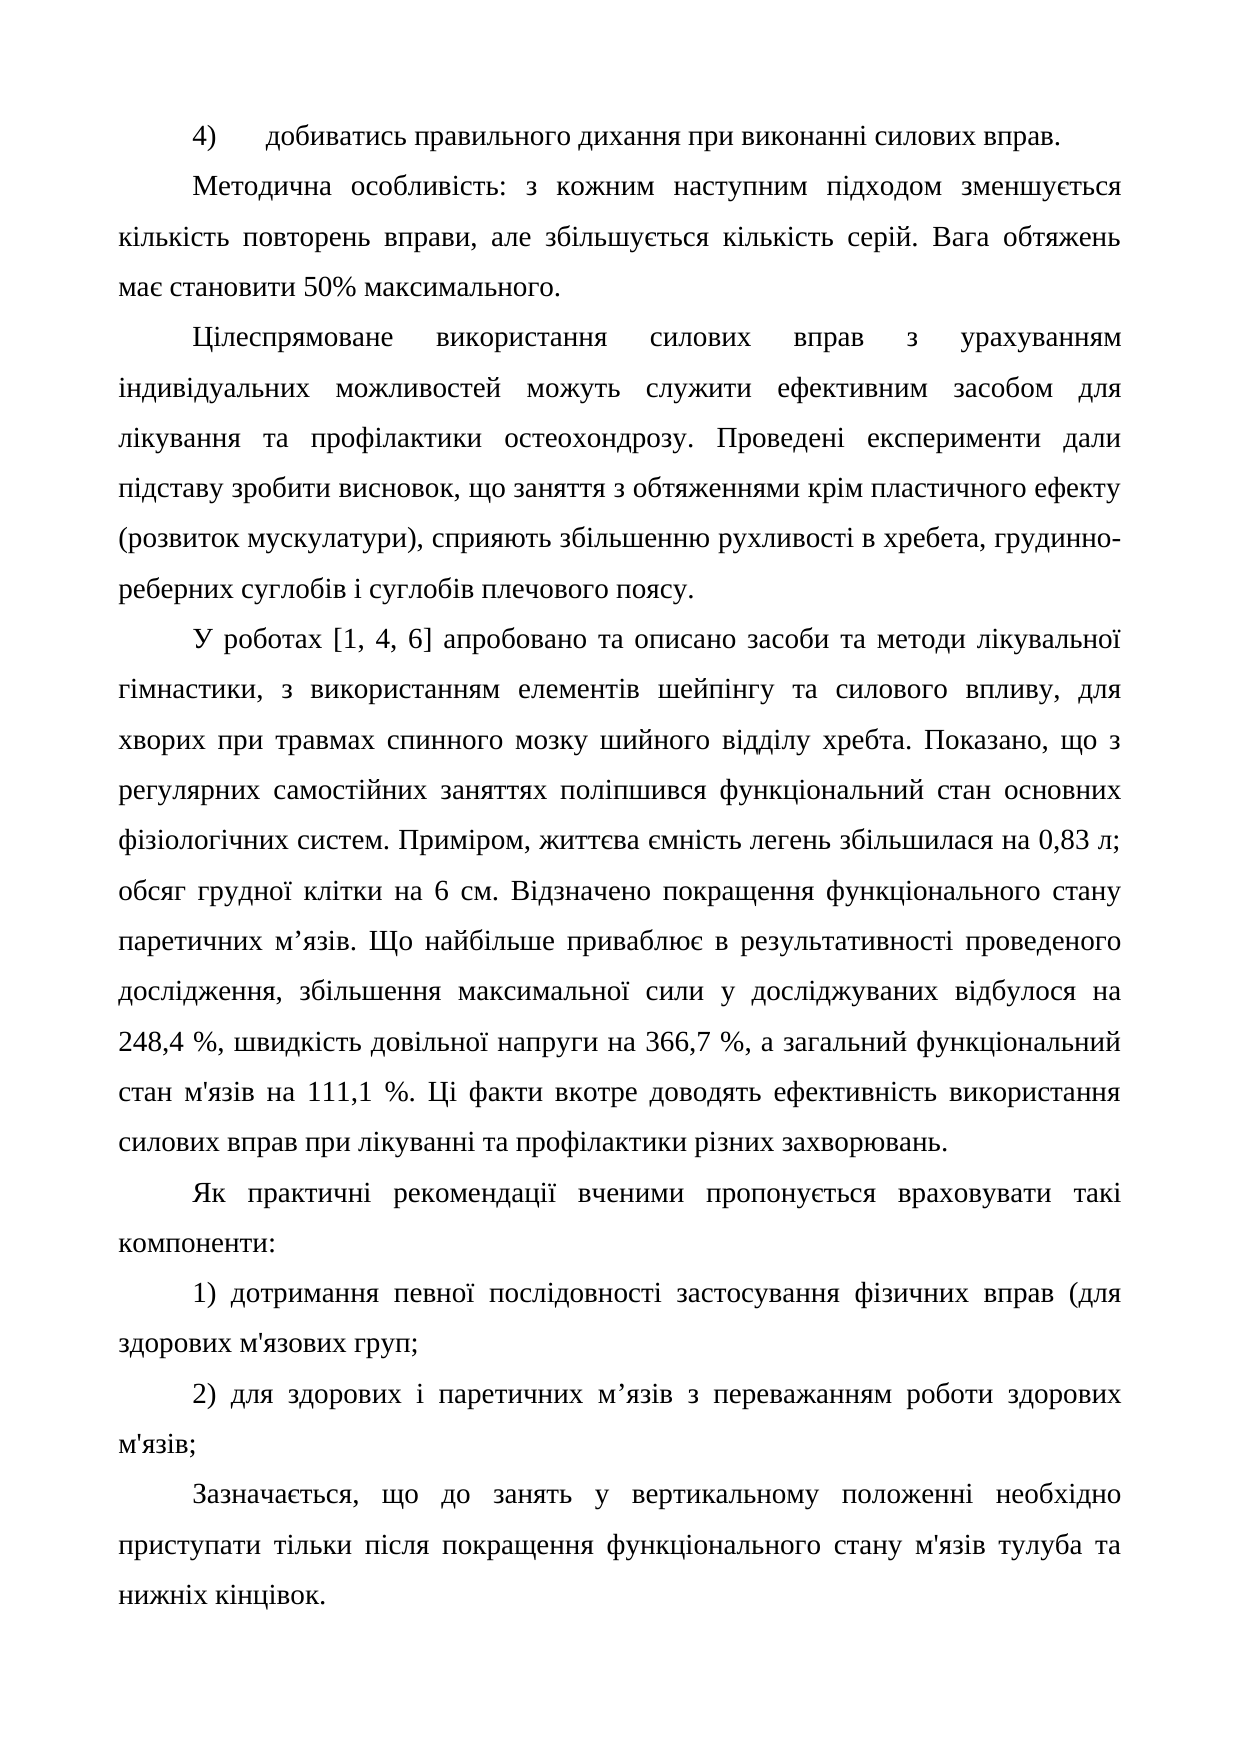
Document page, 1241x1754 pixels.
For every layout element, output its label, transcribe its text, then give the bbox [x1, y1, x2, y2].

text Методична особливість: з кожним наступним підходом зменшується кількість повторень вправи, але збільшується кількість серій. Вага обтяжень має становити 50% максимального. [118, 168, 1122, 303]
text 2) для здорових і паретичних м’язів з переважанням роботи здорових м'язів; [118, 1376, 1122, 1460]
text 1) дотримання певної послідовності застосування фізичних вправ (для здорових м'язових груп; [118, 1275, 1122, 1359]
text Як практичні рекомендації вченими пропонується враховувати такі компоненти: [118, 1175, 1122, 1258]
text Цілеспрямоване використання силових вправ з урахуванням індивідуальних можливостей можуть служити ефективним засобом для лікування та профілактики остеохондрозу. Проведені експерименти дали підставу зробити висновок, що заняття з обтяженнями крім пластичного ефекту (розвиток мускулатури), сприяють збільшенню рухливості в хребета, грудинно-реберних суглобів і суглобів плечового поясу. [118, 319, 1122, 604]
text 4) добиватись правильного дихання при виконанні силових вправ. [118, 118, 1122, 152]
text Зазначається, що до занять у вертикальному положенні необхідно приступати тільки після покращення функціонального стану м'язів тулуба та нижніх кінцівок. [118, 1477, 1122, 1611]
text У роботах [1, 4, 6] апробовано та описано засоби та методи лікувальної гімнастики, з використанням елементів шейпінгу та силового впливу, для хворих при травмах спинного мозку шийного відділу хребта. Показано, що з регулярних самостійних заняттях поліпшився функціональний стан основних фізіологічних систем. Приміром, життєва ємність легень збільшилася на 0,83 л; обсяг грудної клітки на 6 см. Відзначено покращення функціонального стану паретичних м’язів. Що найбільше приваблює в результативності проведеного дослідження, збільшення максимальної сили у досліджуваних відбулося на 248,4 %, швидкість довільної напруги на 366,7 %, а загальний функціональний стан м'язів на 111,1 %. Ці факти вкотре доводять ефективність використання силових вправ при лікуванні та профілактики різних захворювань. [118, 621, 1122, 1158]
